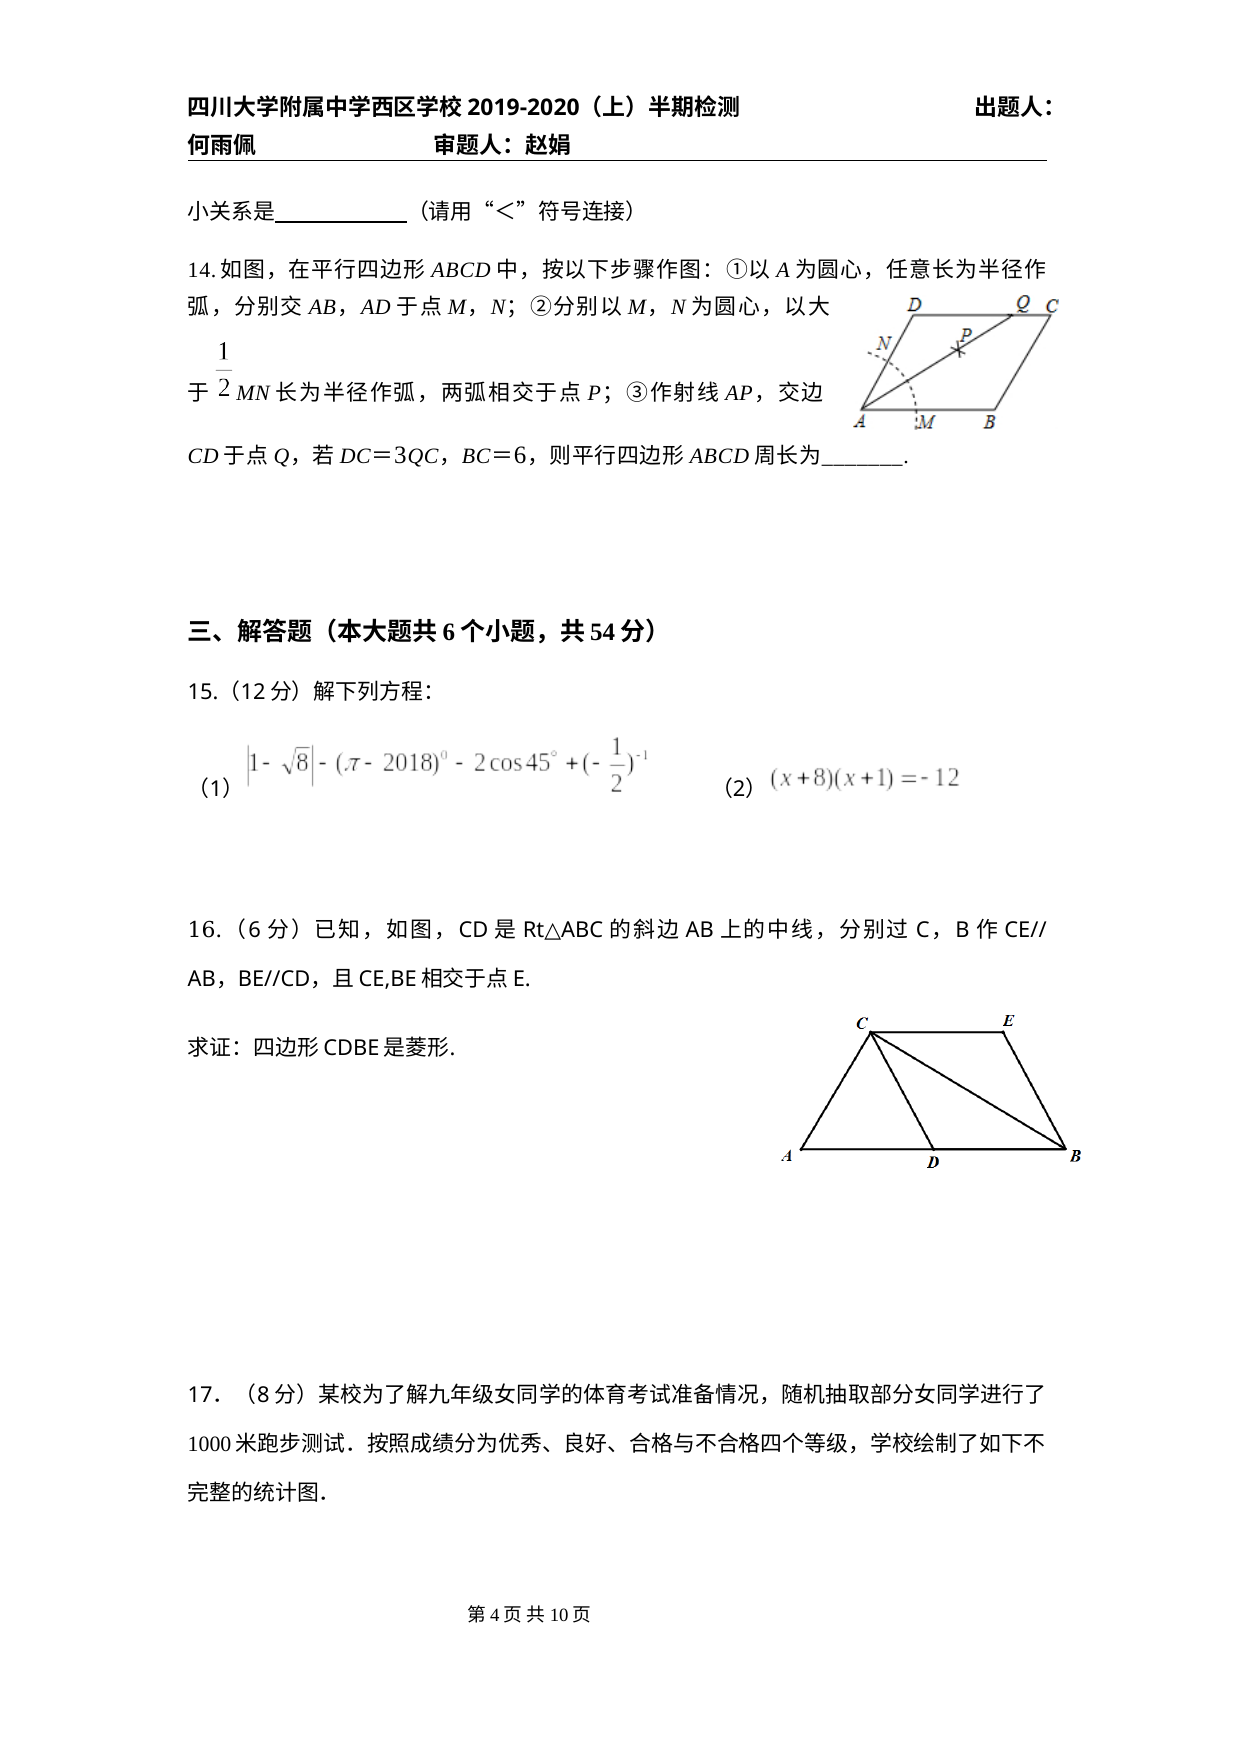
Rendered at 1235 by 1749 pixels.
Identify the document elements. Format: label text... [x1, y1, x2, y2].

list 16.（6分）已知，如图，CD是Rt△ABC的斜边AB上的中线，分别过C，B作CE//AB，BE//CD，且CE,BE相交于点E. [187, 912, 1047, 993]
picture [775, 1003, 1087, 1175]
text （1） （2） [187, 732, 1047, 829]
text 三、解答题（本大题共6个小题，共54分） [187, 611, 1047, 648]
picture [848, 290, 1063, 434]
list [187, 193, 1047, 226]
text 17．（8分）某校为了解九年级女同学的体育考试准备情况，随机抽取部分女同学进行了1000米跑步测试．按照成绩分为优秀、良好、合格与不合格四个等级，学校绘制了如下不完整的统计图． [187, 1377, 1047, 1507]
text 求证：四边形CDBE是菱形. [187, 1030, 775, 1062]
text 15.（12分）解下列方程： [187, 674, 1047, 706]
list 如图，在平行四边形ABCD中，按以下步骤作图：①以A为圆心，任意长为半径作弧，分别交AB，AD于点M，N；②分别以M，N为圆心，以大于MN长为半径作弧，两弧相交于点P；③作射线AP，交边CD于点Q，若DC＝3QC，BC＝6，则平行四边形ABCD周长为_______. [187, 251, 1047, 470]
